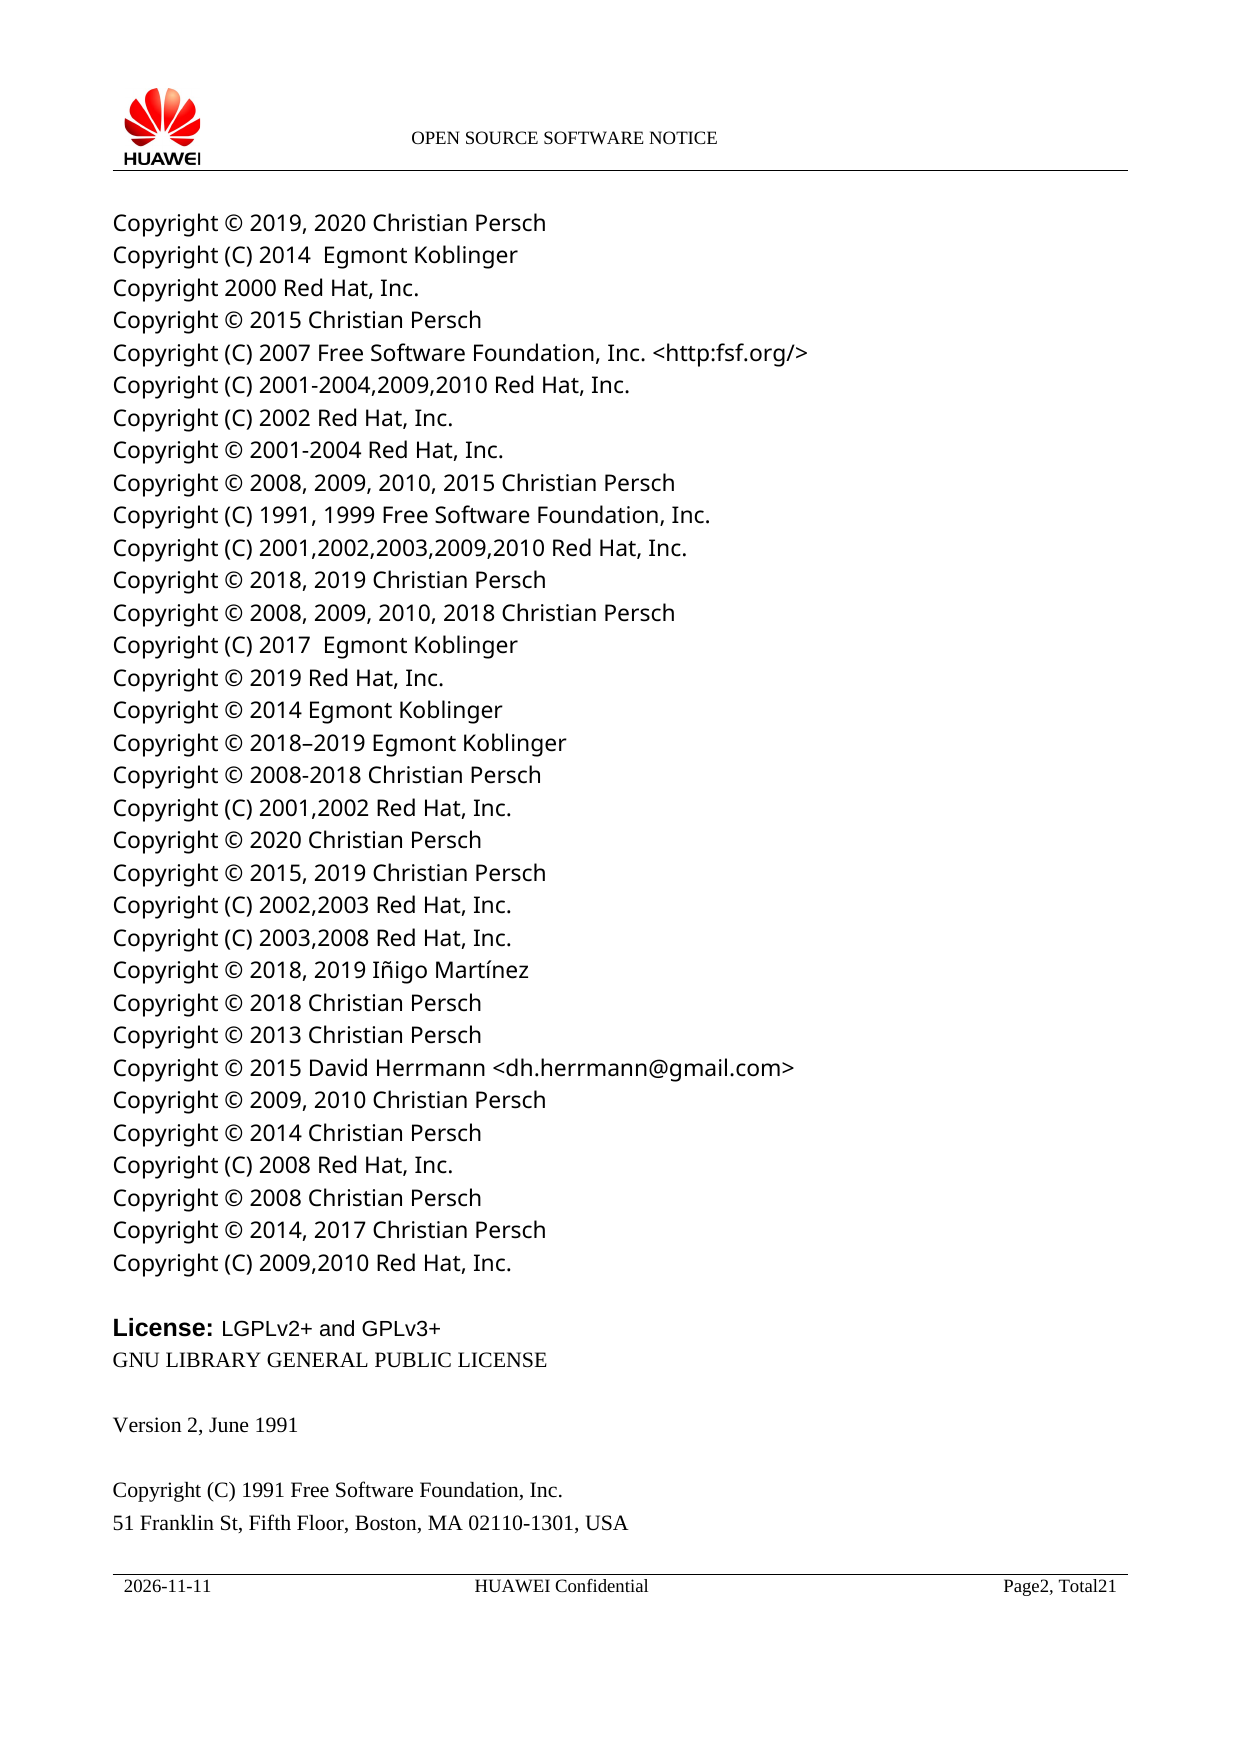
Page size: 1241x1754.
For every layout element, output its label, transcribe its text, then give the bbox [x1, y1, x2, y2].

picture [124, 88, 201, 165]
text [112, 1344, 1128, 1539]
text License: LGPLv2+ and GPLv3+ [112, 1311, 1128, 1344]
